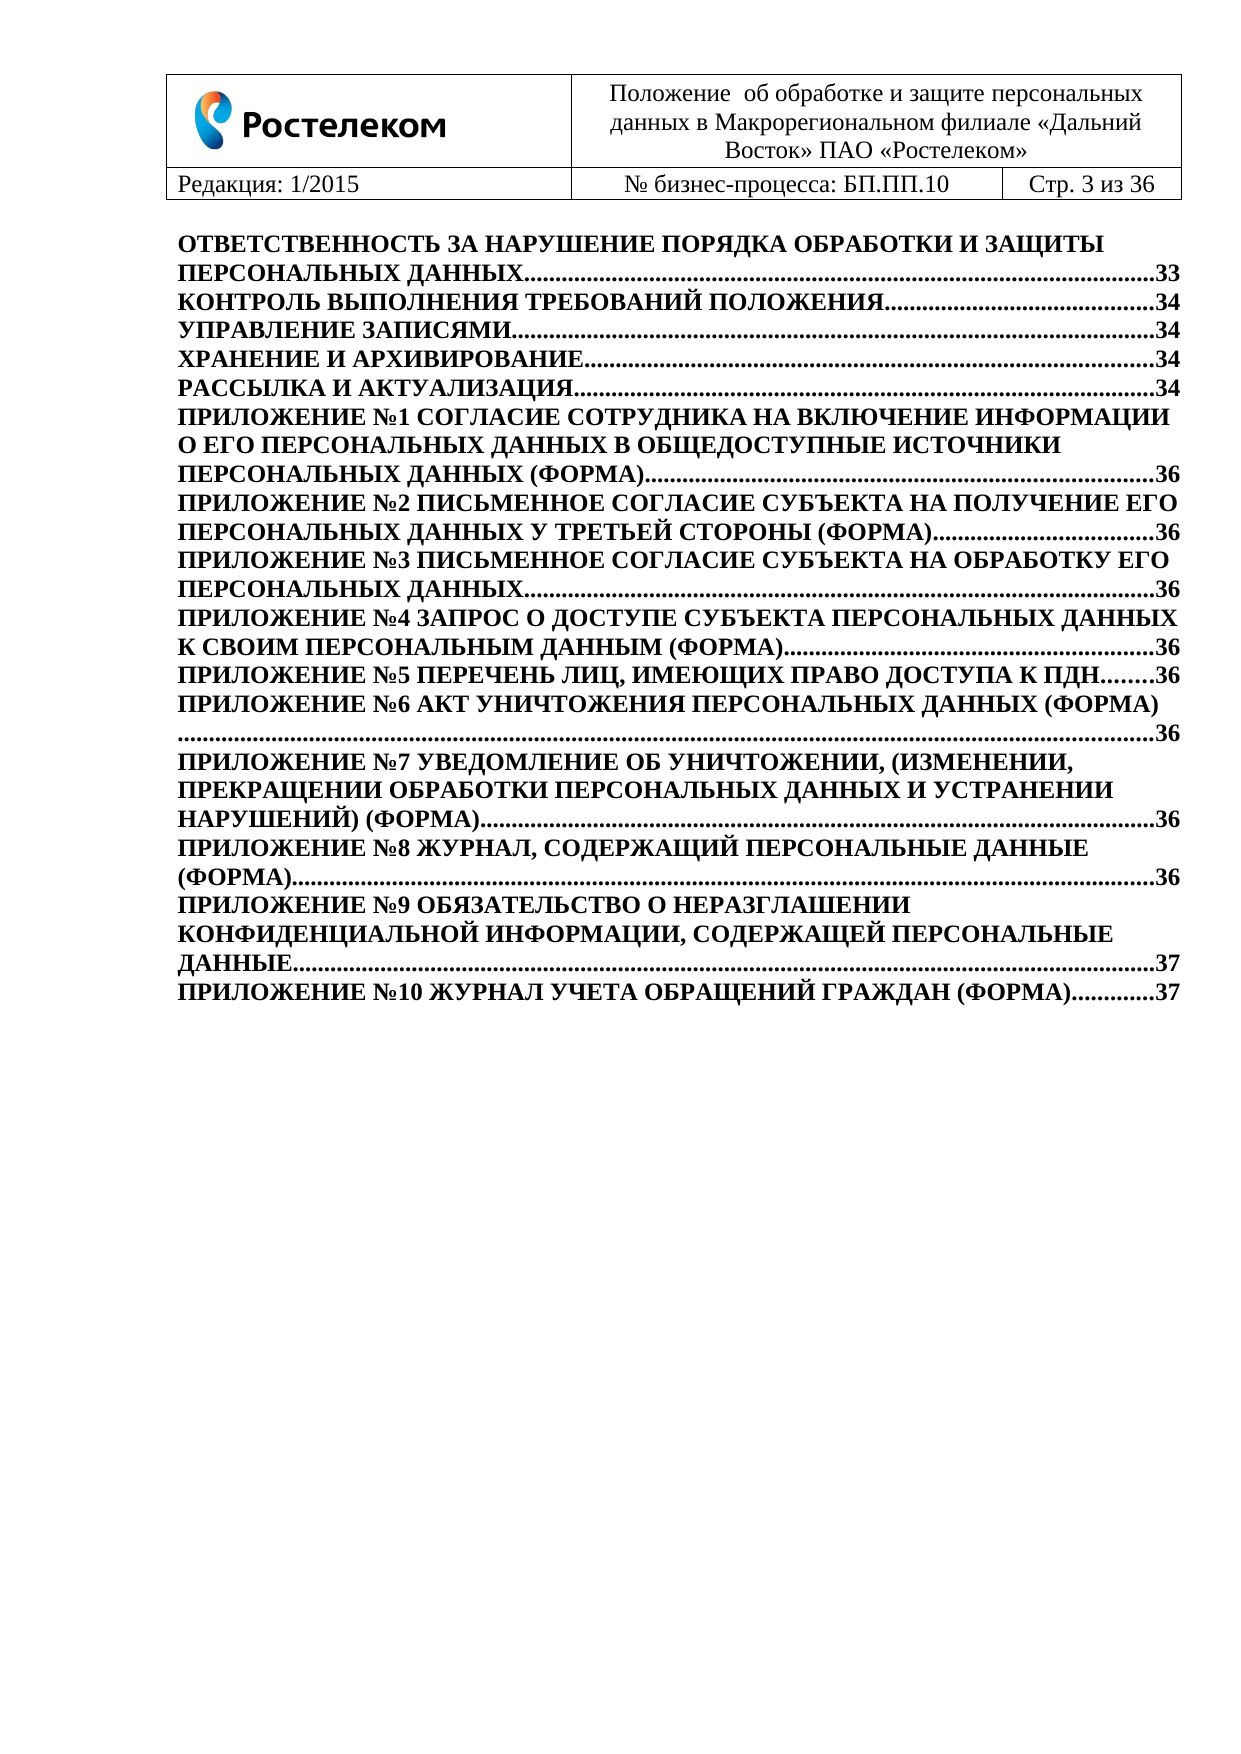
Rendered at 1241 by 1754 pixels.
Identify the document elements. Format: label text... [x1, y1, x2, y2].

text Приложение №9 Обязательство о неразглашении конфиденциальной информации, содержащей персональные данные 37 [177, 890, 1181, 977]
text Приложение №5 Перечень лиц, имеющих право доступа к ПДн 36 [177, 660, 1181, 689]
text Приложение №4 Запрос о доступе субъекта персональных данных к своим персональным данным (форма) 36 [177, 603, 1181, 660]
text Управление записями 34 [177, 315, 1181, 344]
text Приложение №2 Письменное согласие субъекта на получение его персональных данных у третьей стороны (форма) 36 [177, 488, 1181, 545]
text Контроль выполнения требований Положения 34 [177, 287, 1181, 315]
text Приложение №6 Акт уничтожения персональных данных (форма) 36 [177, 689, 1181, 747]
text Рассылка и актуализация 34 [177, 373, 1181, 402]
text Ответственность за нарушение порядка обработки и защиты персональных данных 33 [177, 229, 1181, 287]
text Хранение и архивирование 34 [177, 344, 1181, 373]
text Приложение №8 Журнал, содержащий персональные данные (форма) 36 [177, 833, 1181, 890]
picture [177, 75, 462, 167]
text Приложение №3 Письменное согласие субъекта на обработку его персональных данных 36 [177, 545, 1181, 603]
text Приложение №10 Журнал учета обращений граждан (форма) 37 [177, 977, 1181, 1005]
text Приложение №7 Уведомление об уничтожении, (изменении, прекращении обработки персональных данных и устранении нарушений) (форма) 36 [177, 747, 1181, 833]
text Приложение №1 Согласие сотрудника на включение информации о его персональных данных в общедоступные источники персональных данных (форма) 36 [177, 402, 1181, 488]
